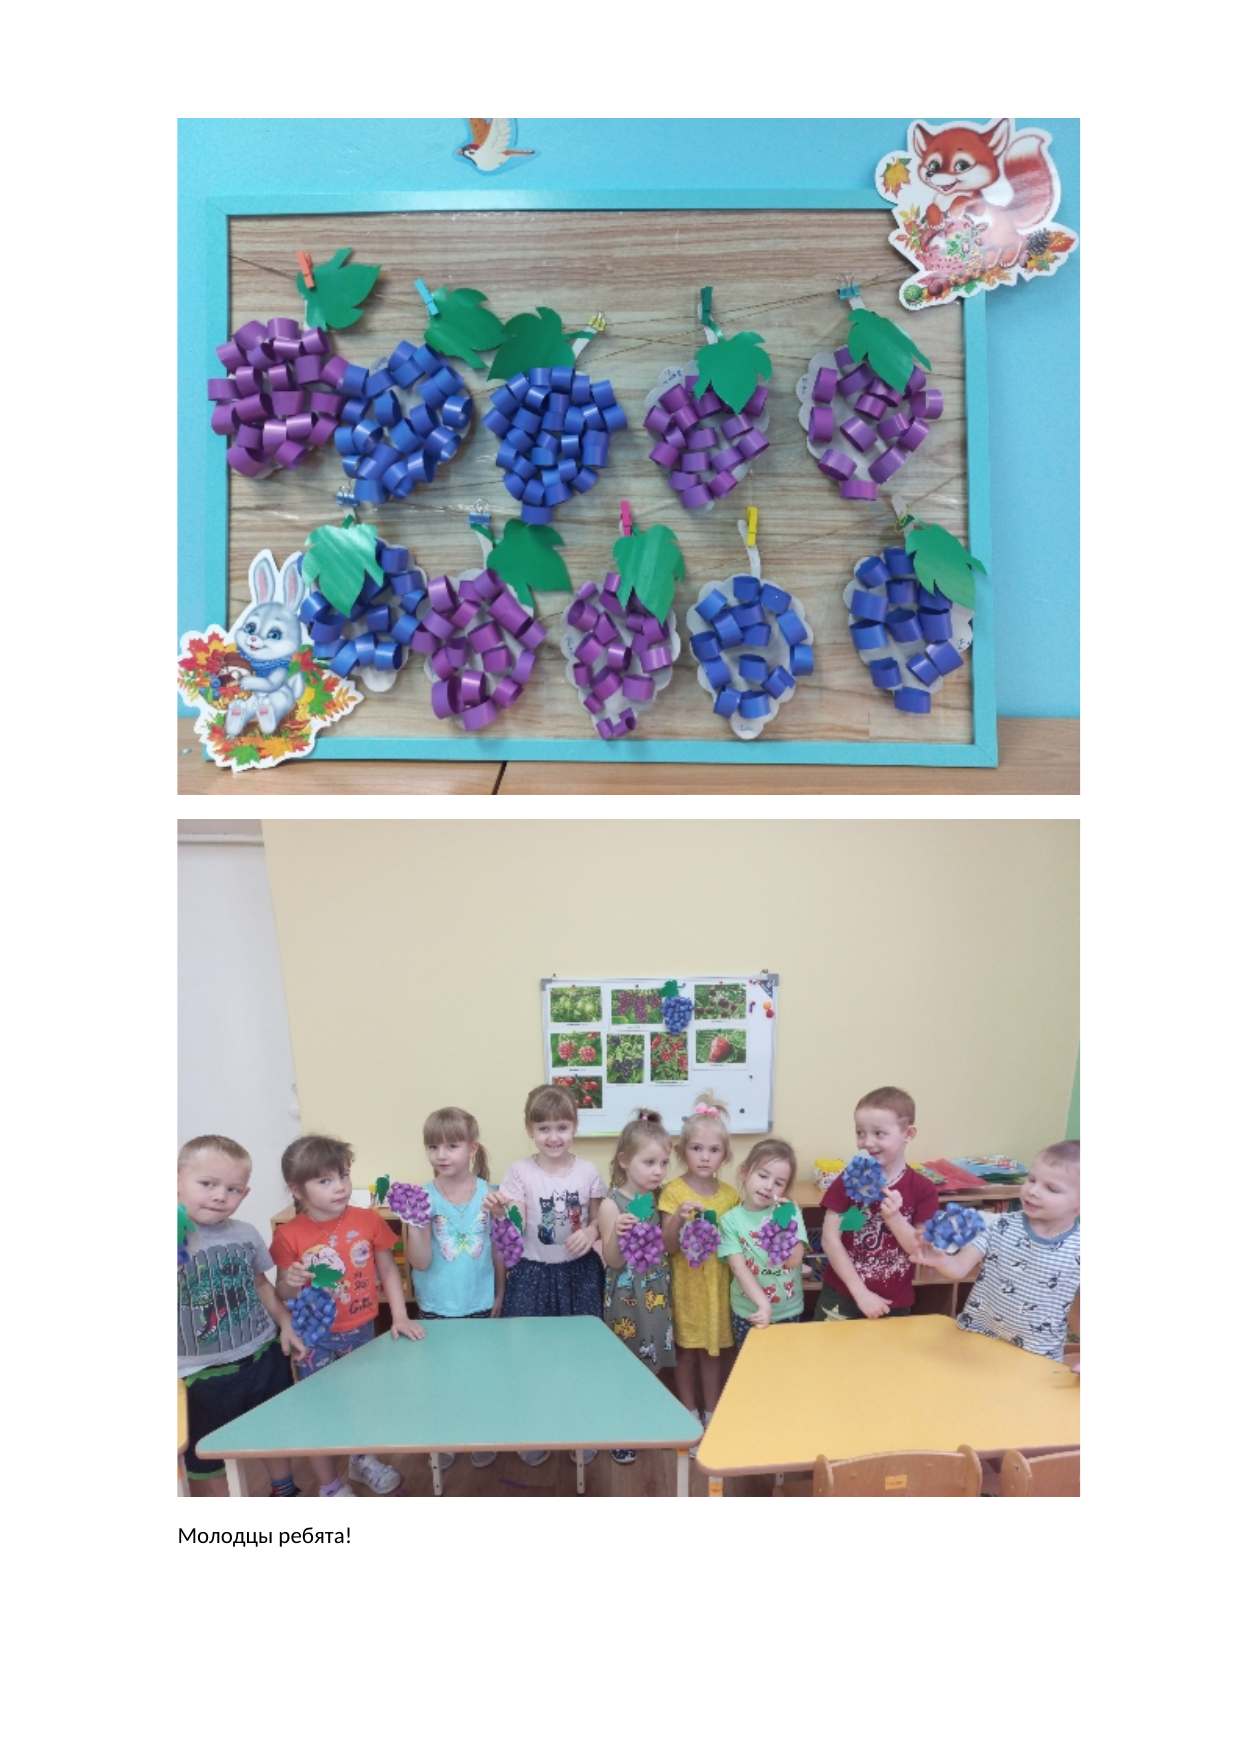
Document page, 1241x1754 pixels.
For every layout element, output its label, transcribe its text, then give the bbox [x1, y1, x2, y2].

picture [177, 819, 1081, 1497]
text Молодцы ребята! [177, 1521, 1152, 1549]
picture [177, 118, 1081, 795]
